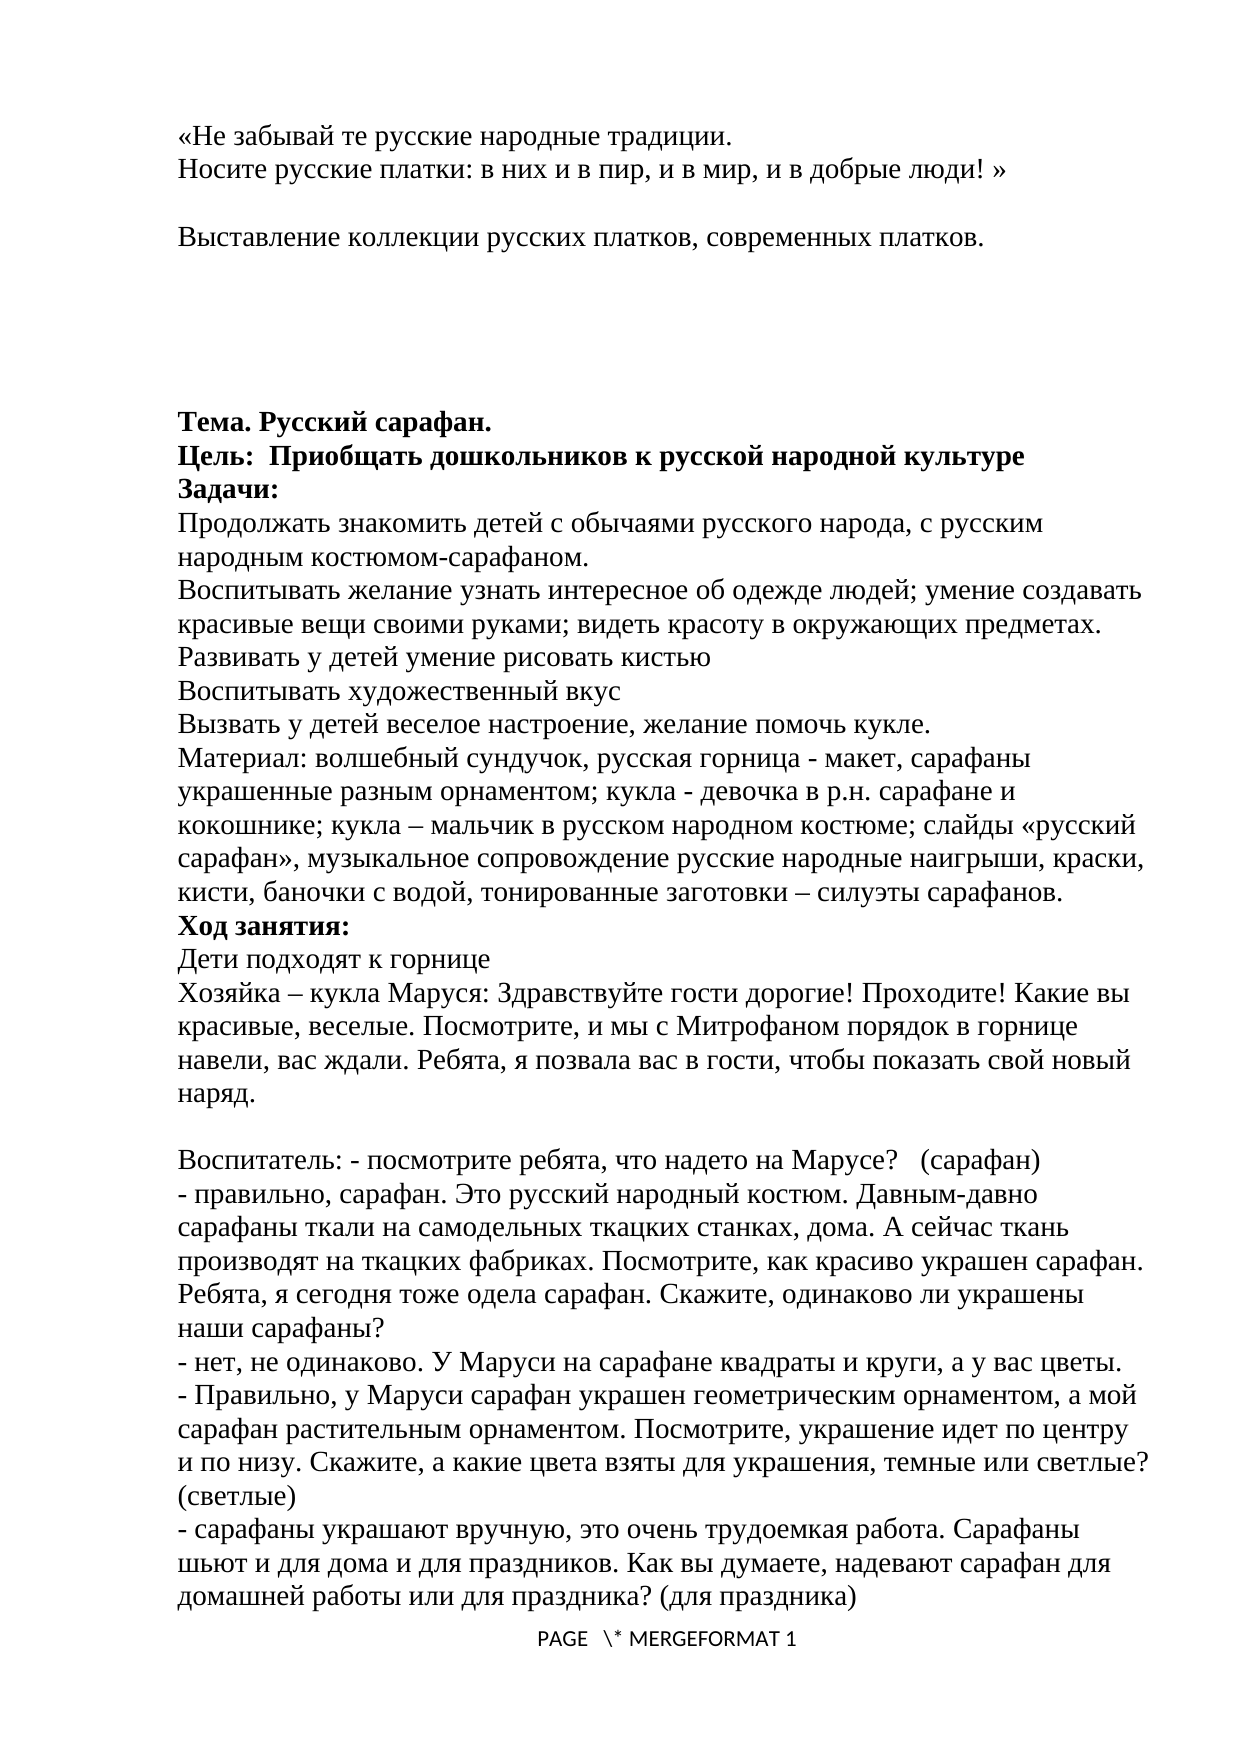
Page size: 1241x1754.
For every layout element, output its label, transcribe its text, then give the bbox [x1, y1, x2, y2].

text - правильно, сарафан. Это русский народный костюм. Давным-давно сарафаны ткали на самодельных ткацких станках, дома. А сейчас ткань производят на ткацких фабриках. Посмотрите, как красиво украшен сарафан. Ребята, я сегодня тоже одела сарафан. Скажите, одинаково ли украшены наши сарафаны? [177, 1176, 1152, 1344]
text «Не забывай те русские народные традиции. [177, 118, 1152, 152]
text Цель: Приобщать дошкольников к русской народной культуре [177, 438, 1152, 472]
text Воспитатель: - посмотрите ребята, что надето на Марусе? (сарафан) [177, 1142, 1152, 1176]
text Выставление коллекции русских платков, современных платков. [177, 185, 1139, 252]
text - нет, не одинаково. У Маруси на сарафане квадраты и круги, а у вас цветы. [177, 1344, 1152, 1377]
text Ход занятия: [177, 908, 1152, 941]
text Носите русские платки: в них и в пир, и в мир, и в добрые люди! » [177, 152, 1152, 185]
text Дети подходят к горнице [177, 941, 1152, 975]
text Хозяйка – кукла Маруся: Здравствуйте гости дорогие! Проходите! Какие вы красивые, веселые. Посмотрите, и мы с Митрофаном порядок в горнице навели, вас ждали. Ребята, я позвала вас в гости, чтобы показать свой новый наряд. [177, 975, 1152, 1109]
text Развивать у детей умение рисовать кистью [177, 639, 1152, 673]
text Воспитывать художественный вкус [177, 673, 1152, 706]
text Задачи: [177, 472, 1152, 505]
text - Правильно, у Маруси сарафан украшен геометрическим орнаментом, а мой сарафан растительным орнаментом. Посмотрите, украшение идет по центру и по низу. Скажите, а какие цвета взяты для украшения, темные или светлые? (светлые) [177, 1377, 1152, 1511]
text Вызвать у детей веселое настроение, желание помочь кукле. [177, 706, 1152, 740]
text Продолжать знакомить детей с обычаями русского народа, с русским народным костюмом-сарафаном. [177, 505, 1152, 572]
text Воспитывать желание узнать интересное об одежде людей; умение создавать красивые вещи своими руками; видеть красоту в окружающих предметах. [177, 572, 1152, 639]
text - сарафаны украшают вручную, это очень трудоемкая работа. Сарафаны шьют и для дома и для праздников. Как вы думаете, надевают сарафан для домашней работы или для праздника? (для праздника) [177, 1511, 1152, 1612]
text Материал: волшебный сундучок, русская горница - макет, сарафаны украшенные разным орнаментом; кукла - девочка в р.н. сарафане и кокошнике; кукла – мальчик в русском народном костюме; слайды «русский сарафан», музыкальное сопровождение русские народные наигрыши, краски, кисти, баночки с водой, тонированные заготовки – силуэты сарафанов. [177, 740, 1152, 908]
text Тема. Русский сарафан. [177, 404, 1152, 438]
